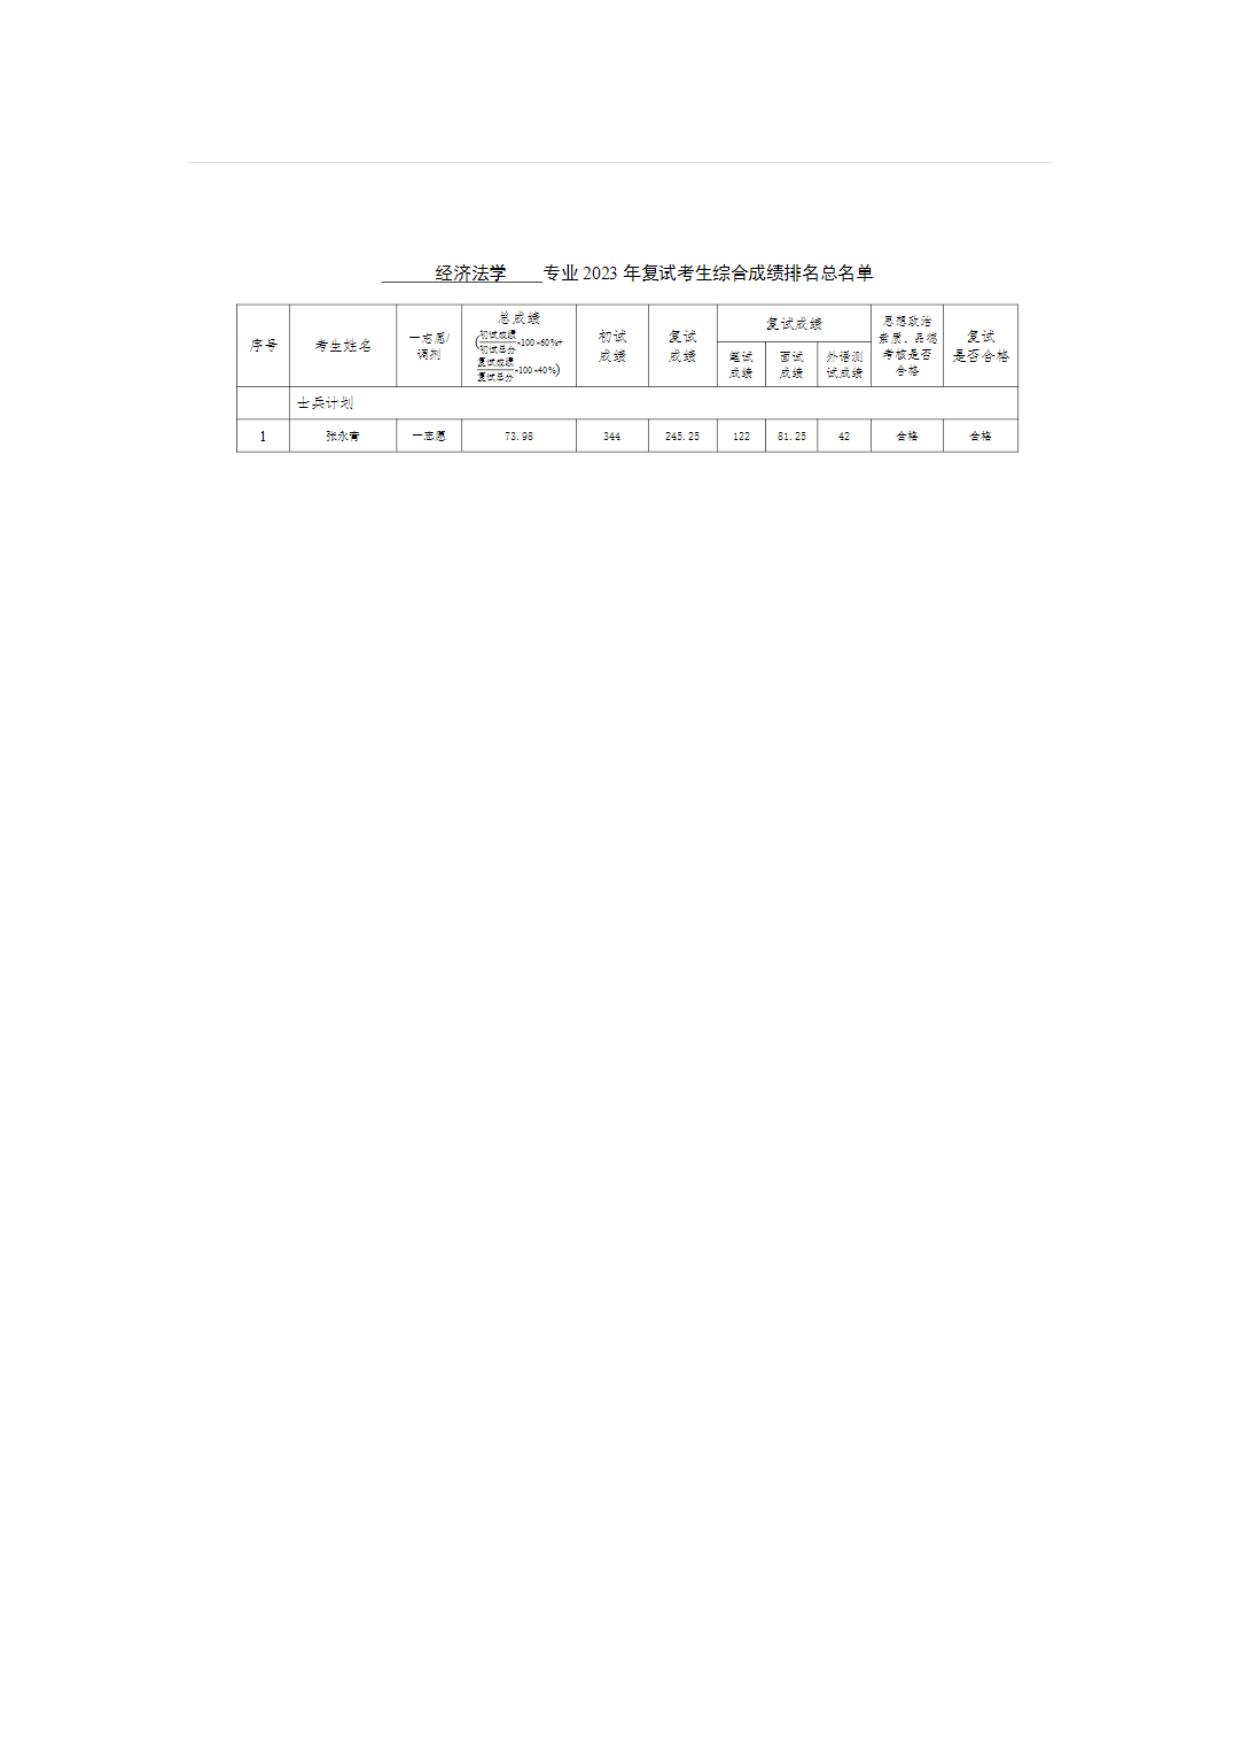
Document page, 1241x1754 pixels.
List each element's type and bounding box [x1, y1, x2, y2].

picture [187, 162, 1053, 678]
